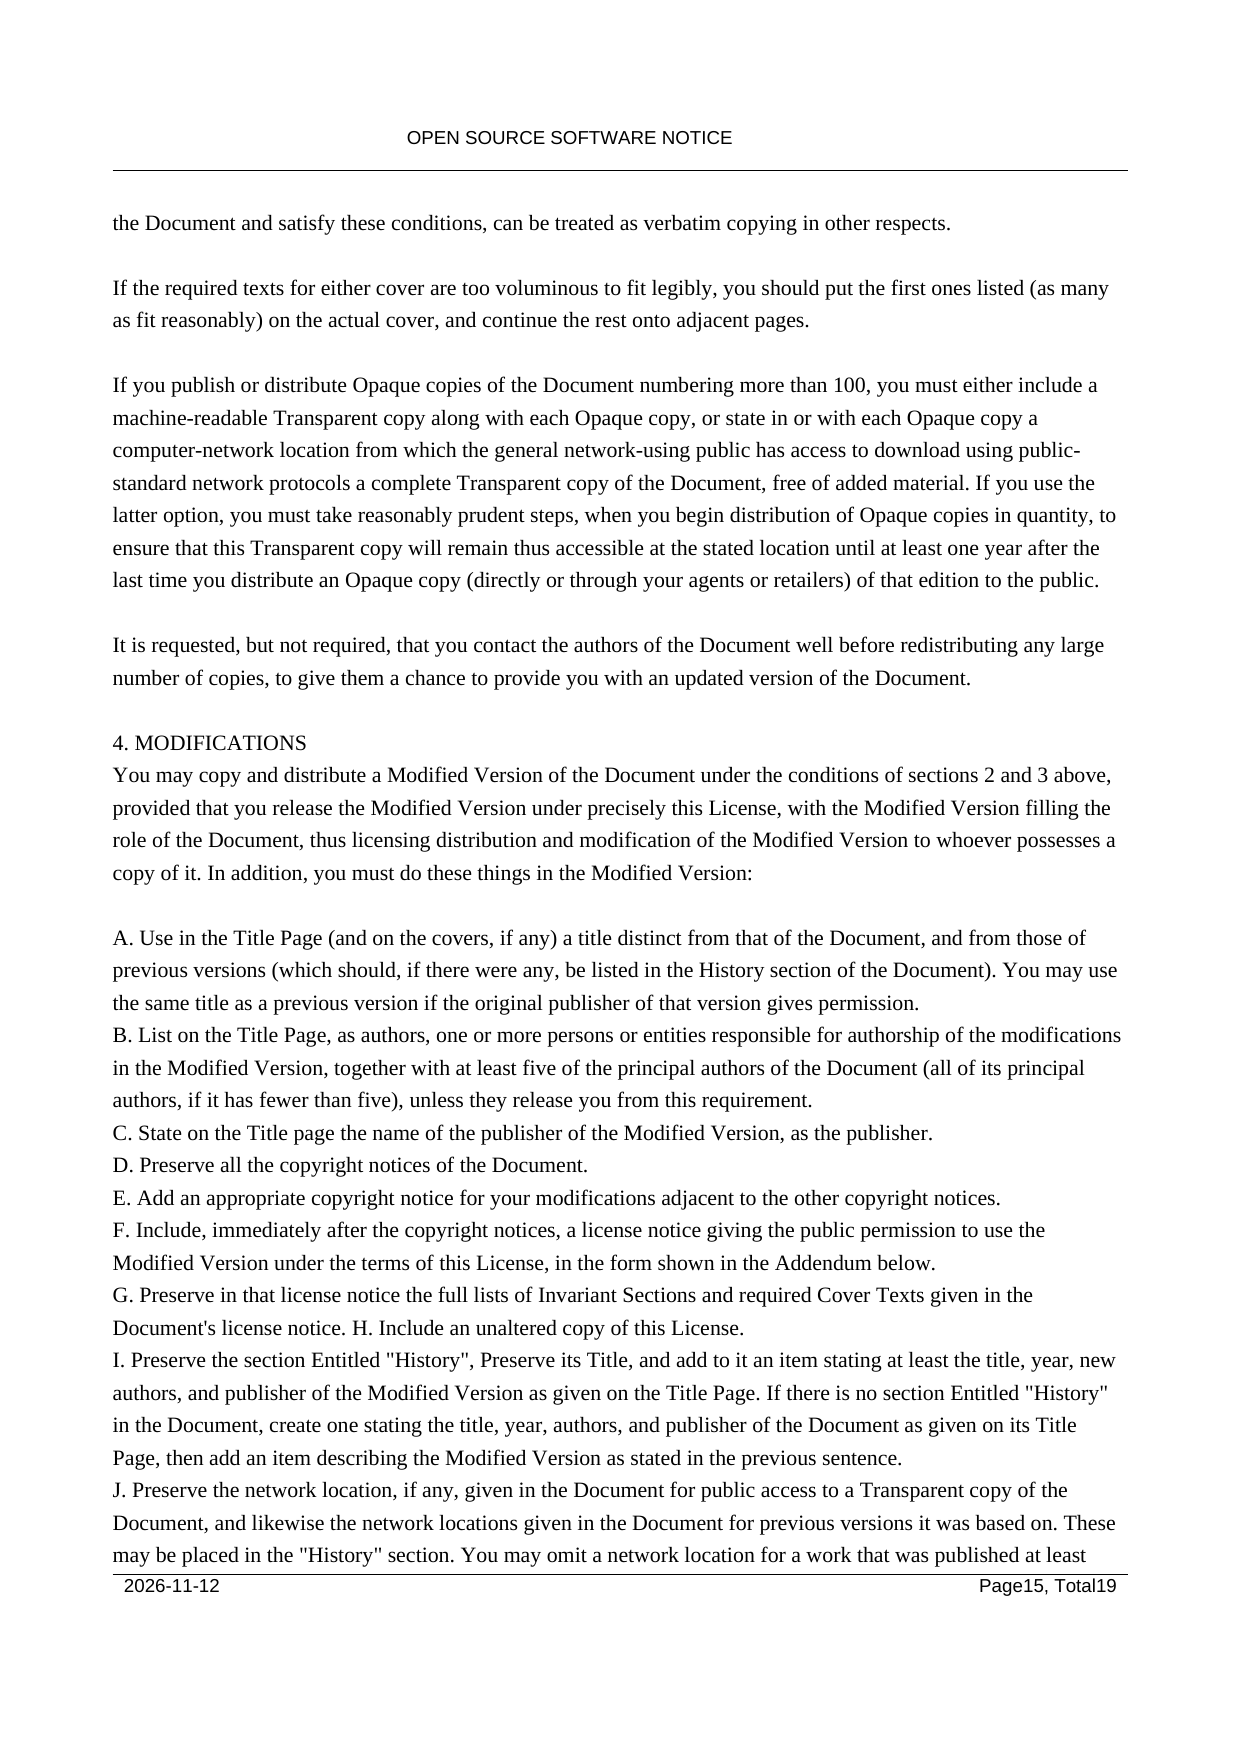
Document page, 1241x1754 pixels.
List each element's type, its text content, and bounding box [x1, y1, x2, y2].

text If you publish or distribute Opaque copies of the Document numbering more than 100, you must either include a machine-readable Transparent copy along with each Opaque copy, or state in or with each Opaque copy a computer-network location from which the general network-using public has access to download using public-standard network protocols a complete Transparent copy of the Document, free of added material. If you use the latter option, you must take reasonably prudent steps, when you begin distribution of Opaque copies in quantity, to ensure that this Transparent copy will remain thus accessible at the stated location until at least one year after the last time you distribute an Opaque copy (directly or through your agents or retailers) of that edition to the public. [112, 369, 1128, 596]
text It is requested, but not required, that you contact the authors of the Document well before redistributing any large number of copies, to give them a chance to provide you with an updated version of the Document. [112, 629, 1128, 694]
text G. Preserve in that license notice the full lists of Invariant Sections and required Cover Texts given in the Document's license notice. H. Include an unaltered copy of this License. [112, 1279, 1128, 1344]
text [112, 1474, 1128, 1571]
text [112, 206, 1128, 239]
text A. Use in the Title Page (and on the covers, if any) a title distinct from that of the Document, and from those of previous versions (which should, if there were any, be listed in the History section of the Document). You may use the same title as a previous version if the original publisher of that version gives permission. [112, 921, 1128, 1019]
text F. Include, immediately after the copyright notices, a license notice giving the public permission to use the Modified Version under the terms of this License, in the form shown in the Addendum below. [112, 1214, 1128, 1279]
text 4. MODIFICATIONS [112, 726, 1128, 759]
text You may copy and distribute a Modified Version of the Document under the conditions of sections 2 and 3 above, provided that you release the Modified Version under precisely this License, with the Modified Version filling the role of the Document, thus licensing distribution and modification of the Modified Version to whoever possesses a copy of it. In addition, you must do these things in the Modified Version: [112, 759, 1128, 889]
text E. Add an appropriate copyright notice for your modifications adjacent to the other copyright notices. [112, 1181, 1128, 1214]
text B. List on the Title Page, as authors, one or more persons or entities responsible for authorship of the modifications in the Modified Version, together with at least five of the principal authors of the Document (all of its principal authors, if it has fewer than five), unless they release you from this requirement. [112, 1019, 1128, 1116]
text C. State on the Title page the name of the publisher of the Modified Version, as the publisher. [112, 1116, 1128, 1149]
text I. Preserve the section Entitled "History", Preserve its Title, and add to it an item stating at least the title, year, new authors, and publisher of the Modified Version as given on the Title Page. If there is no section Entitled "History" in the Document, create one stating the title, year, authors, and publisher of the Document as given on its Title Page, then add an item describing the Modified Version as stated in the previous sentence. [112, 1344, 1128, 1474]
text If the required texts for either cover are too voluminous to fit legibly, you should put the first ones listed (as many as fit reasonably) on the actual cover, and continue the rest onto adjacent pages. [112, 271, 1128, 336]
text D. Preserve all the copyright notices of the Document. [112, 1149, 1128, 1181]
